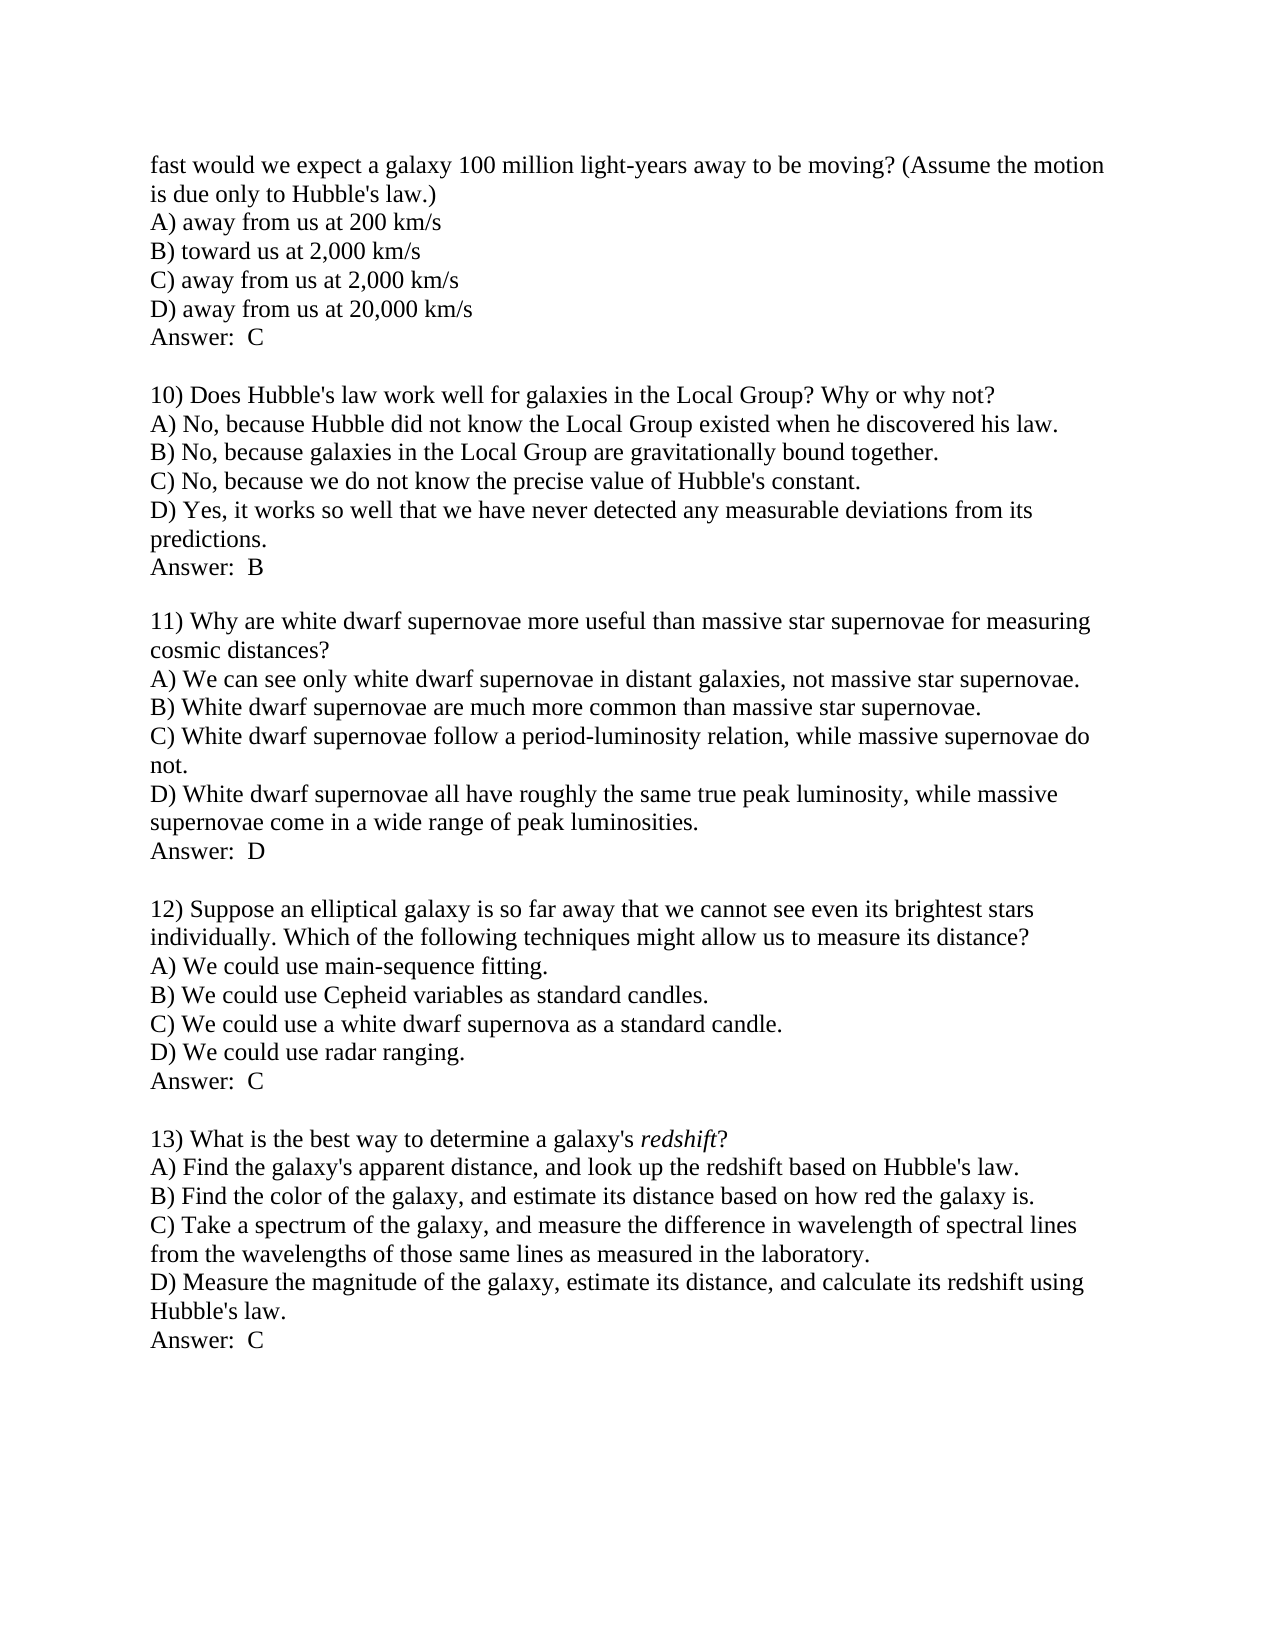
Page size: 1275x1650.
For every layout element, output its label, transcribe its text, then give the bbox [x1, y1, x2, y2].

text Answer: C [150, 1066, 1125, 1095]
text B) No, because galaxies in the Local Group are gravitationally bound together. [150, 437, 1125, 466]
text A) No, because Hubble did not know the Local Group existed when he discovered his law. [150, 409, 1125, 437]
text Answer: D [150, 836, 1125, 865]
text C) We could use a white dwarf supernova as a standard candle. [150, 1009, 1125, 1037]
text B) We could use Cepheid variables as standard candles. [150, 980, 1125, 1009]
text C) White dwarf supernovae follow a period-luminosity relation, while massive supernovae do not. [150, 721, 1125, 779]
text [150, 150, 1125, 207]
text A) Find the galaxy's apparent distance, and look up the redshift based on Hubble's law. [150, 1152, 1125, 1181]
text B) toward us at 2,000 km/s [150, 236, 1125, 265]
text B) White dwarf supernovae are much more common than massive star supernovae. [150, 692, 1125, 721]
text D) White dwarf supernovae all have roughly the same true peak luminosity, while massive supernovae come in a wide range of peak luminosities. [150, 779, 1125, 836]
text Answer: B [150, 552, 1125, 581]
text A) We could use main-sequence fitting. [150, 951, 1125, 980]
text A) We can see only white dwarf supernovae in distant galaxies, not massive star supernovae. [150, 664, 1125, 692]
text C) No, because we do not know the precise value of Hubble's constant. [150, 466, 1125, 495]
text D) away from us at 20,000 km/s [150, 294, 1125, 322]
text 11) Why are white dwarf supernovae more useful than massive star supernovae for measuring cosmic distances? [150, 606, 1125, 664]
text C) Take a spectrum of the galaxy, and measure the difference in wavelength of spectral lines from the wavelengths of those same lines as measured in the laboratory. [150, 1210, 1125, 1267]
text Answer: C [150, 1325, 1125, 1354]
text B) Find the color of the galaxy, and estimate its distance based on how red the galaxy is. [150, 1181, 1125, 1210]
text 12) Suppose an elliptical galaxy is so far away that we cannot see even its brightest stars individually. Which of the following techniques might allow us to measure its distance? [150, 894, 1125, 951]
text 10) Does Hubble's law work well for galaxies in the Local Group? Why or why not? [150, 380, 1125, 409]
text D) Yes, it works so well that we have never detected any measurable deviations from its predictions. [150, 495, 1125, 552]
text 13) What is the best way to determine a galaxy's redshift? [150, 1124, 1125, 1152]
text C) away from us at 2,000 km/s [150, 265, 1125, 294]
text A) away from us at 200 km/s [150, 207, 1125, 236]
text D) We could use radar ranging. [150, 1037, 1125, 1066]
text Answer: C [150, 322, 1125, 351]
text D) Measure the magnitude of the galaxy, estimate its distance, and calculate its redshift using Hubble's law. [150, 1267, 1125, 1325]
